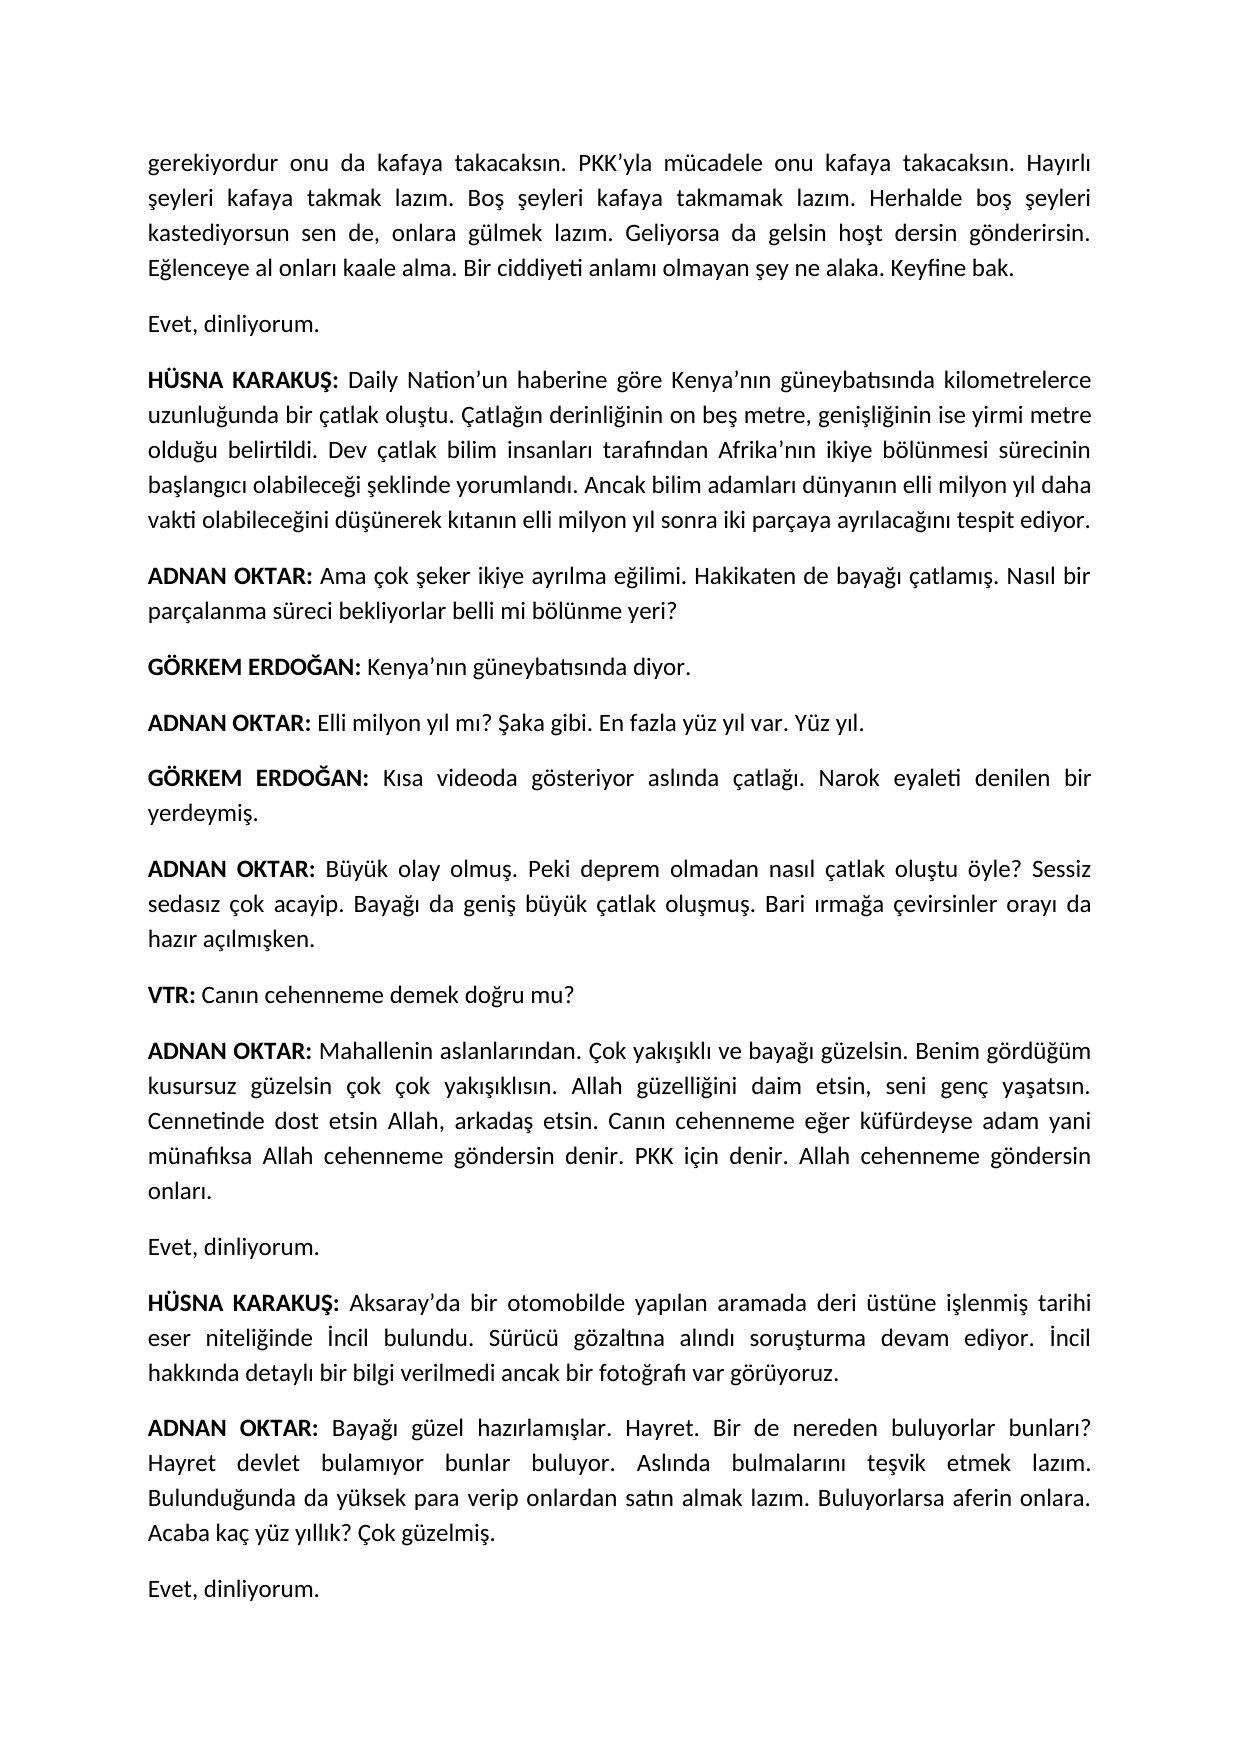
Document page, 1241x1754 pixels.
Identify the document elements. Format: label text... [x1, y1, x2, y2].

text Evet, dinliyorum. [148, 1573, 1093, 1604]
text Evet, dinliyorum. [148, 308, 1093, 339]
text ADNAN OKTAR: Elli milyon yıl mı? Şaka gibi. En fazla yüz yıl var. Yüz yıl. [148, 707, 1093, 737]
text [148, 148, 1093, 283]
text ADNAN OKTAR: Bayağı güzel hazırlamışlar. Hayret. Bir de nereden buluyorlar bunları? Hayret devlet bulamıyor bunlar buluyor. Aslında bulmalarını teşvik etmek lazım. Bulunduğunda da yüksek para verip onlardan satın almak lazım. Buluyorlarsa aferin onlara. Acaba kaç yüz yıllık? Çok güzelmiş. [148, 1413, 1093, 1548]
text HÜSNA KARAKUŞ: Aksaray’da bir otomobilde yapılan aramada deri üstüne işlenmiş tarihi eser niteliğinde İncil bulundu. Sürücü gözaltına alındı soruşturma devam ediyor. İncil hakkında detaylı bir bilgi verilmedi ancak bir fotoğrafı var görüyoruz. [148, 1287, 1093, 1387]
text GÖRKEM ERDOĞAN: Kenya’nın güneybatısında diyor. [148, 651, 1093, 681]
text Evet, dinliyorum. [148, 1231, 1093, 1261]
text ADNAN OKTAR: Mahallenin aslanlarından. Çok yakışıklı ve bayağı güzelsin. Benim gördüğüm kusursuz güzelsin çok çok yakışıklısın. Allah güzelliğini daim etsin, seni genç yaşatsın. Cennetinde dost etsin Allah, arkadaş etsin. Canın cehenneme eğer küfürdeyse adam yani münafıksa Allah cehenneme göndersin denir. PKK için denir. Allah cehenneme göndersin onları. [148, 1035, 1093, 1206]
text ADNAN OKTAR: Ama çok şeker ikiye ayrılma eğilimi. Hakikaten de bayağı çatlamış. Nasıl bir parçalanma süreci bekliyorlar belli mi bölünme yeri? [148, 560, 1093, 626]
text HÜSNA KARAKUŞ: Daily Nation’un haberine göre Kenya’nın güneybatısında kilometrelerce uzunluğunda bir çatlak oluştu. Çatlağın derinliğinin on beş metre, genişliğinin ise yirmi metre olduğu belirtildi. Dev çatlak bilim insanları tarafından Afrika’nın ikiye bölünmesi sürecinin başlangıcı olabileceği şeklinde yorumlandı. Ancak bilim adamları dünyanın elli milyon yıl daha vakti olabileceğini düşünerek kıtanın elli milyon yıl sonra iki parçaya ayrılacağını tespit ediyor. [148, 364, 1093, 535]
text ADNAN OKTAR: Büyük olay olmuş. Peki deprem olmadan nasıl çatlak oluştu öyle? Sessiz sedasız çok acayip. Bayağı da geniş büyük çatlak oluşmuş. Bari ırmağa çevirsinler orayı da hazır açılmışken. [148, 853, 1093, 954]
text VTR: Canın cehenneme demek doğru mu? [148, 979, 1093, 1010]
text GÖRKEM ERDOĞAN: Kısa videoda gösteriyor aslında çatlağı. Narok eyaleti denilen bir yerdeymiş. [148, 763, 1093, 828]
